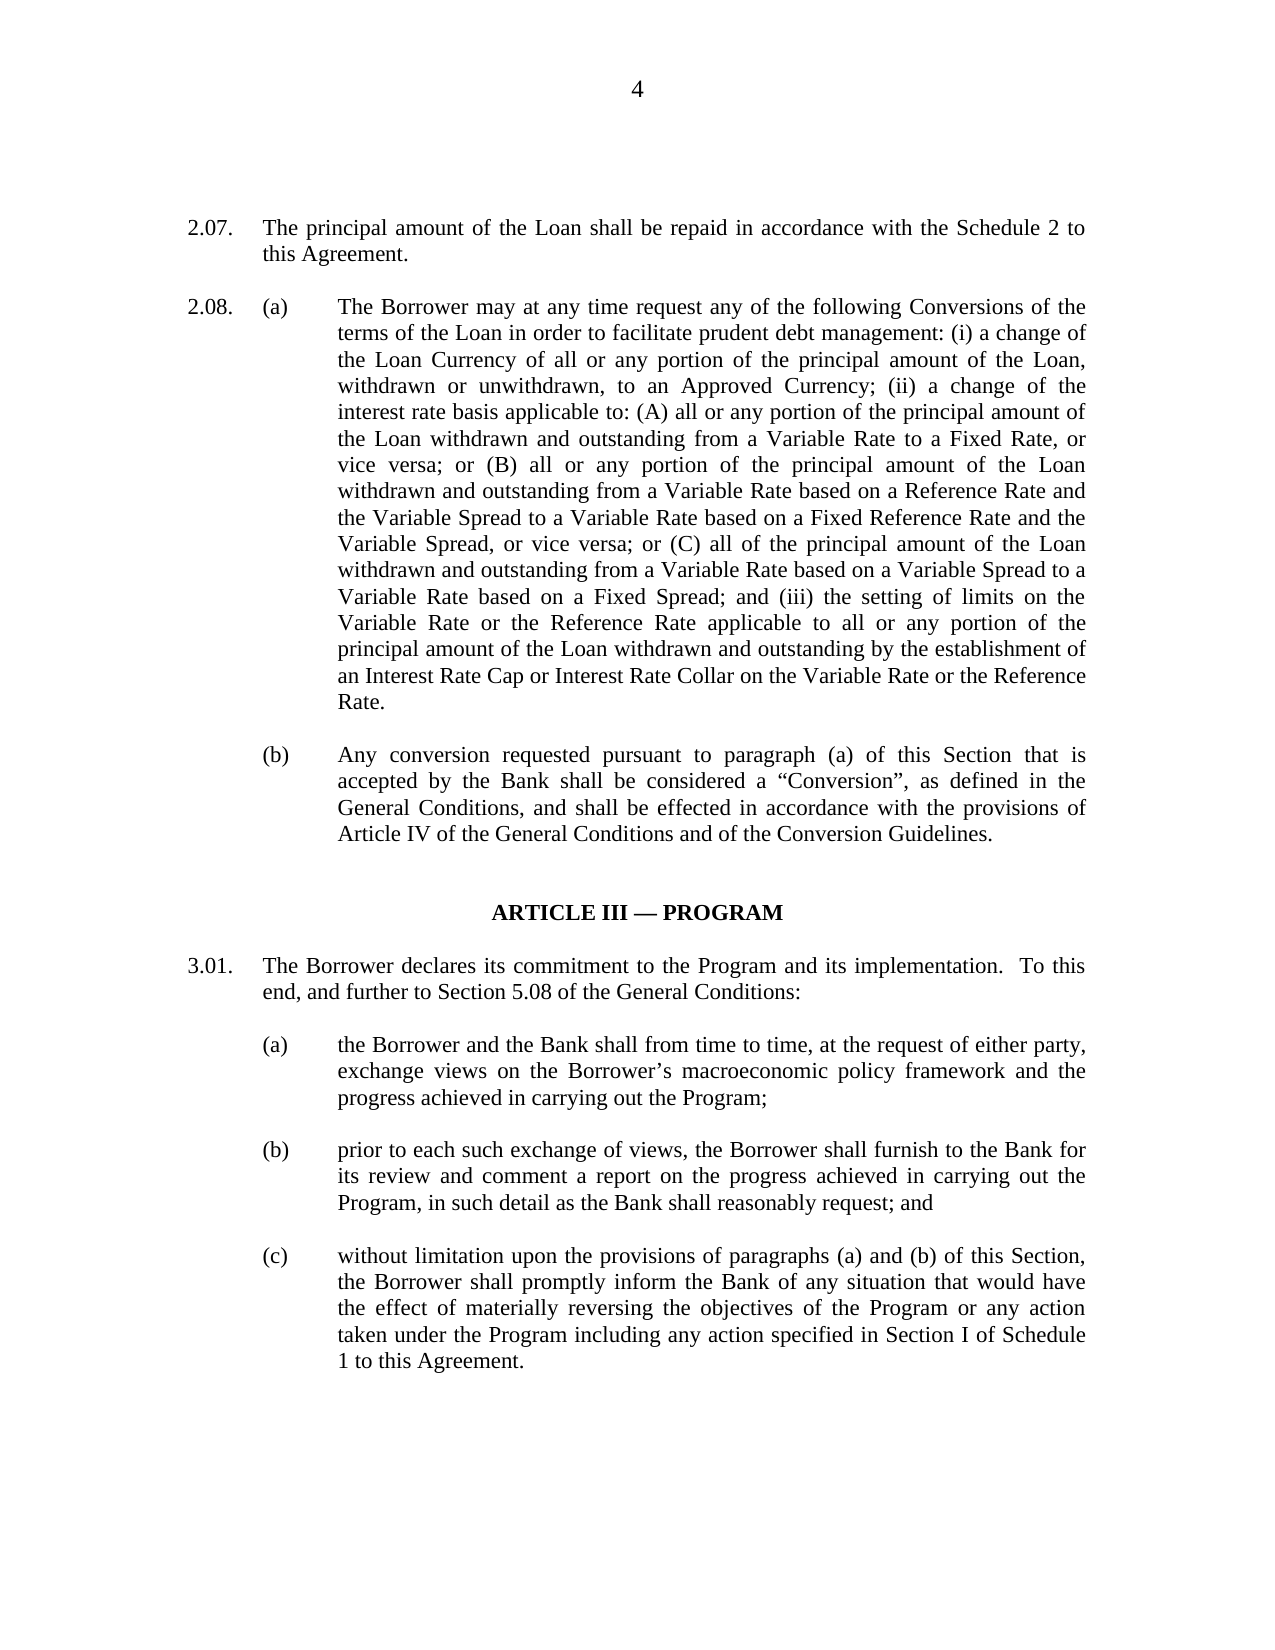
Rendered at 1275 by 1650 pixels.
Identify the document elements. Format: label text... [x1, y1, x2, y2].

text 2.07. The principal amount of the Loan shall be repaid in accordance with the Schedule 2 to this Agreement. [187, 214, 1087, 267]
text 3.01. The Borrower declares its commitment to the Program and its implementation. To this end, and further to Section 5.08 of the General Conditions: [187, 952, 1087, 1004]
text (b) Any conversion requested pursuant to paragraph (a) of this Section that is accepted by the Bank shall be considered a “Conversion”, as defined in the General Conditions, and shall be effected in accordance with the provisions of Article IV of the General Conditions and of the Conversion Guidelines. [262, 741, 1087, 846]
text (c) without limitation upon the provisions of paragraphs (a) and (b) of this Section, the Borrower shall promptly inform the Bank of any situation that would have the effect of materially reversing the objectives of the Program or any action taken under the Program including any action specified in Section I of Schedule 1 to this Agreement. [262, 1242, 1087, 1373]
text (a) the Borrower and the Bank shall from time to time, at the request of either party, exchange views on the Borrower’s macroeconomic policy framework and the progress achieved in carrying out the Program; [262, 1031, 1087, 1110]
text (b) prior to each such exchange of views, the Borrower shall furnish to the Bank for its review and comment a report on the progress achieved in carrying out the Program, in such detail as the Bank shall reasonably request; and [262, 1136, 1087, 1215]
text 2.08. (a) The Borrower may at any time request any of the following Conversions of the terms of the Loan in order to facilitate prudent debt management: (i) a change of the Loan Currency of all or any portion of the principal amount of the Loan, withdrawn or unwithdrawn, to an Approved Currency; (ii) a change of the interest rate basis applicable to: (A) all or any portion of the principal amount of the Loan withdrawn and outstanding from a Variable Rate to a Fixed Rate, or vice versa; or (B) all or any portion of the principal amount of the Loan withdrawn and outstanding from a Variable Rate based on a Reference Rate and the Variable Spread to a Variable Rate based on a Fixed Reference Rate and the Variable Spread, or vice versa; or (C) all of the principal amount of the Loan withdrawn and outstanding from a Variable Rate based on a Variable Spread to a Variable Rate based on a Fixed Spread; and (iii) the setting of limits on the Variable Rate or the Reference Rate applicable to all or any portion of the principal amount of the Loan withdrawn and outstanding by the establishment of an Interest Rate Cap or Interest Rate Collar on the Variable Rate or the Reference Rate. [187, 293, 1087, 714]
text ARTICLE III — PROGRAM [187, 899, 1087, 925]
